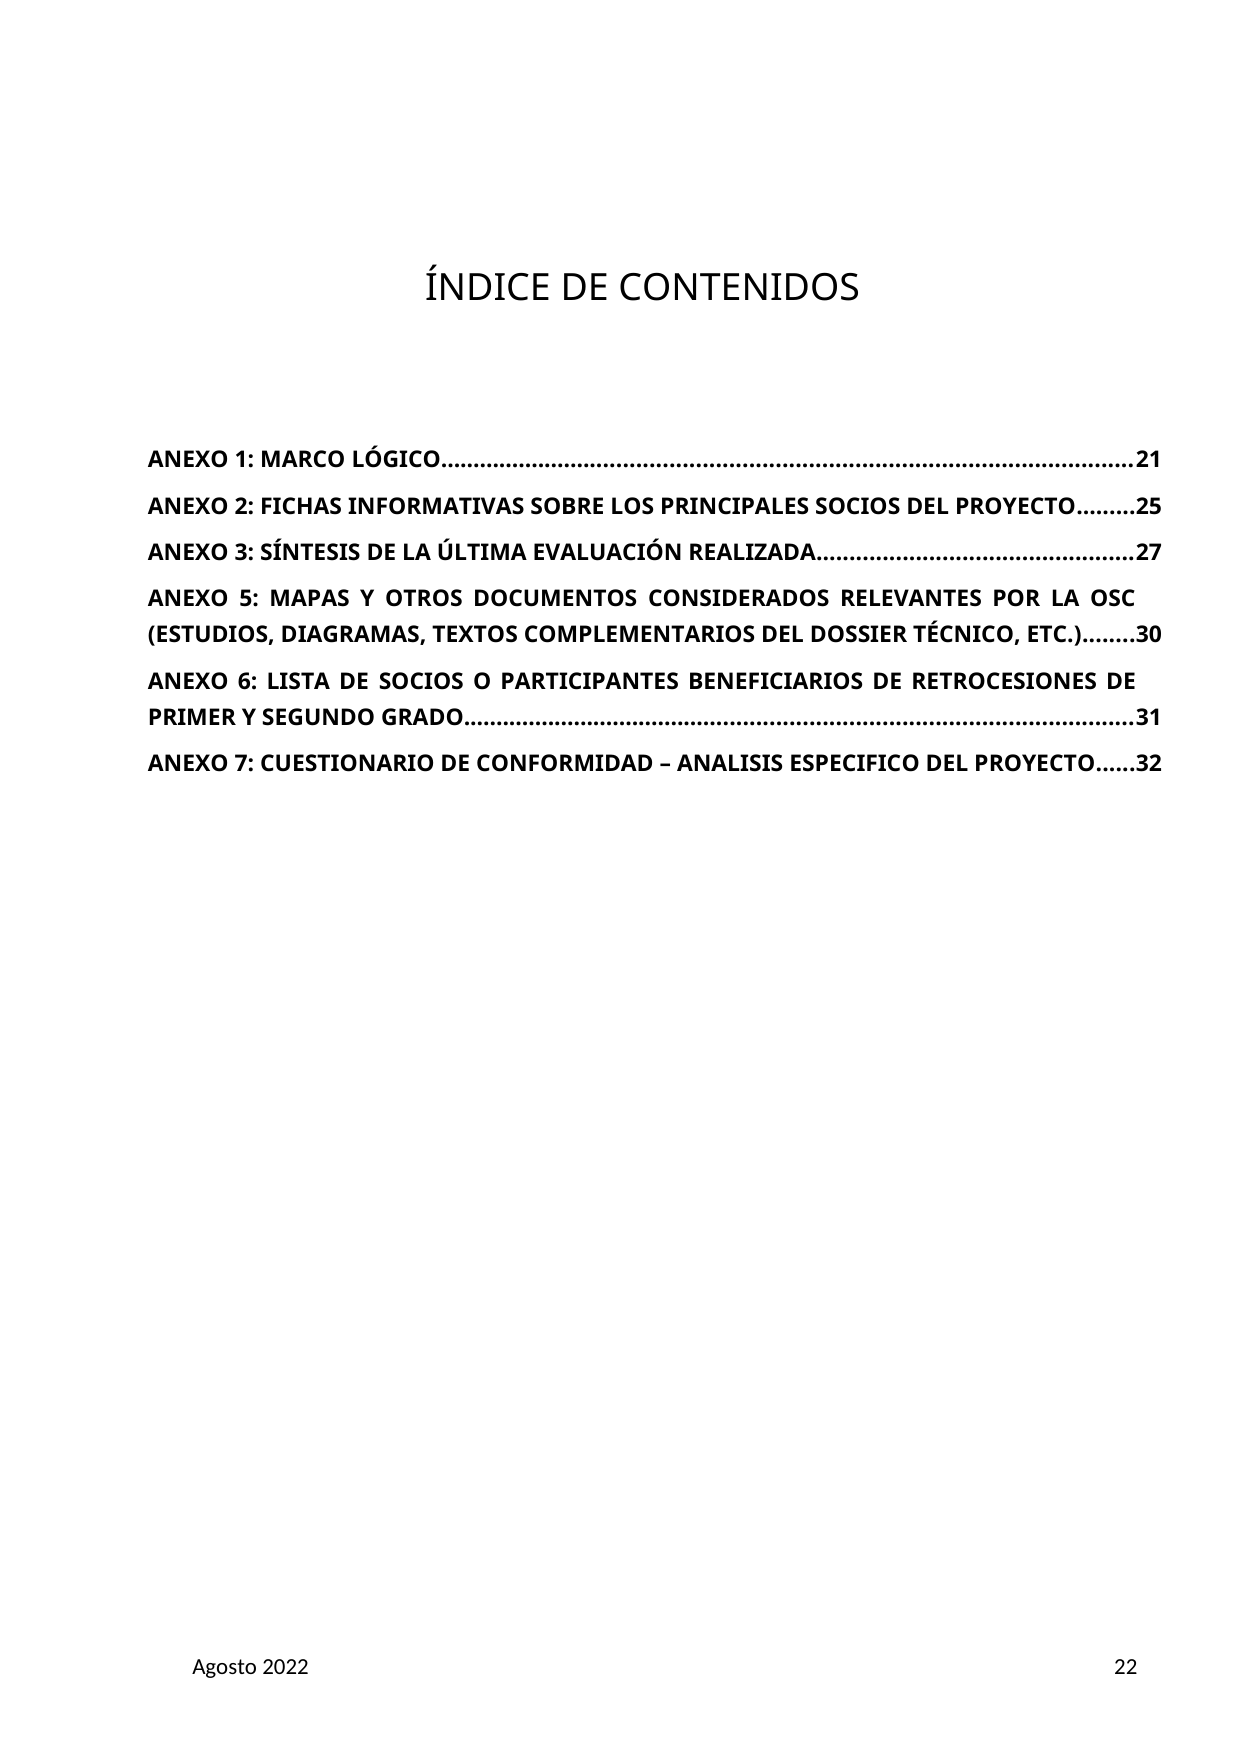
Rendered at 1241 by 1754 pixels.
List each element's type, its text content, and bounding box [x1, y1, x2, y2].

text ÍNDICE DE CONTENIDOS [148, 261, 1137, 312]
